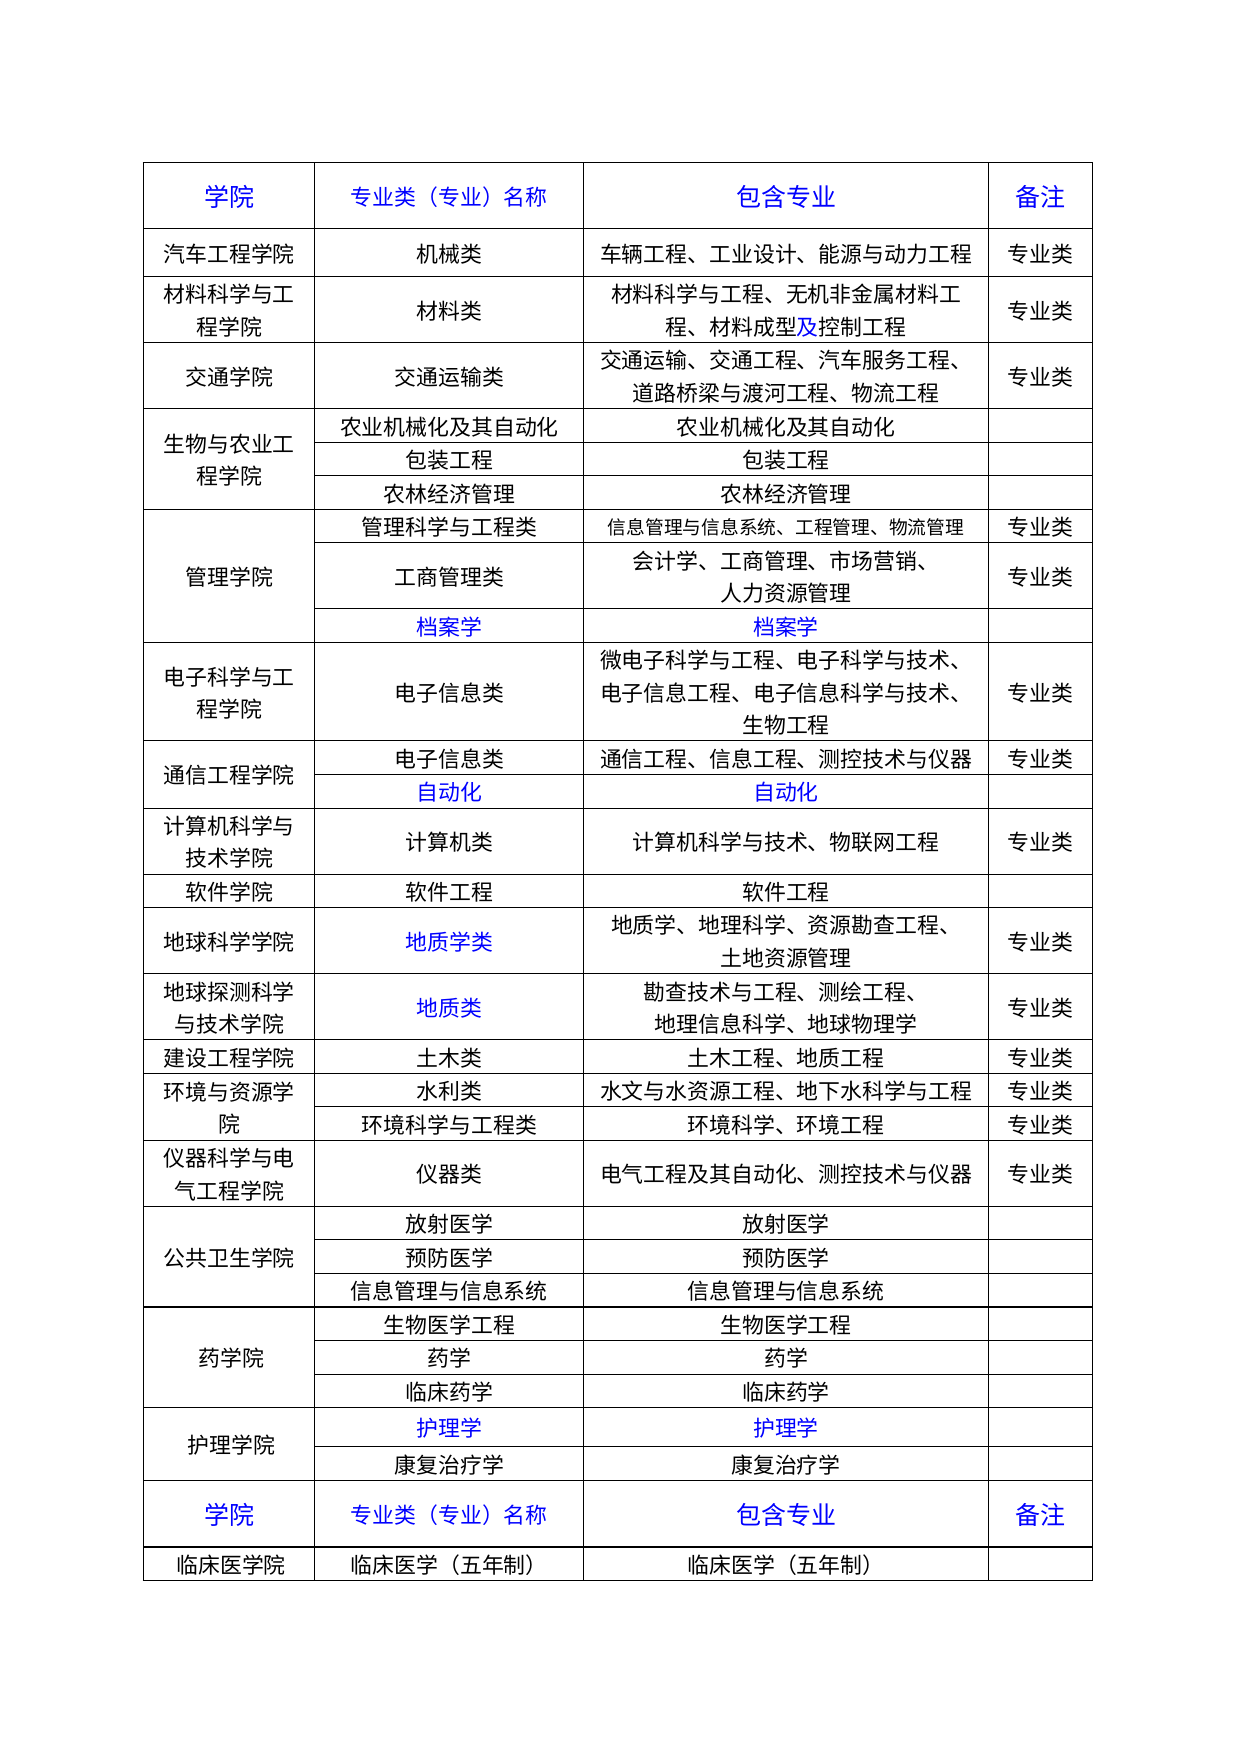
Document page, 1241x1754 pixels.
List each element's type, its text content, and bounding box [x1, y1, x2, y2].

table_cell 药学院 [144, 1308, 314, 1407]
table_cell 临床医学（五年制） [315, 1548, 583, 1580]
table_cell 自动化 [584, 775, 988, 807]
table_cell 环境与资源学院 [144, 1074, 314, 1140]
table_cell 专业类 [989, 229, 1092, 276]
table_cell 材料科学与工程学院 [144, 277, 314, 342]
table_cell [989, 1375, 1092, 1407]
table_cell 管理科学与工程类 [315, 510, 583, 542]
table_cell 电子科学与工程学院 [144, 643, 314, 740]
table_cell 汽车工程学院 [144, 229, 314, 276]
table_cell [989, 1341, 1092, 1373]
table_cell 软件学院 [144, 875, 314, 907]
table_cell [989, 609, 1092, 642]
table_cell 生物医学工程 [315, 1308, 583, 1340]
table_cell 专业类 [989, 1141, 1092, 1206]
table_cell 生物与农业工程学院 [144, 409, 314, 509]
table_cell 生物医学工程 [584, 1308, 988, 1340]
table_cell 农业机械化及其自动化 [584, 409, 988, 442]
table_cell 包含专业 [584, 163, 988, 228]
table_cell 临床药学 [584, 1375, 988, 1407]
table_cell 专业类 [989, 543, 1092, 608]
table_cell 临床药学 [315, 1375, 583, 1407]
table_cell 信息管理与信息系统、工程管理、物流管理 [584, 510, 988, 542]
table_cell 专业类（专业）名称 [315, 1481, 583, 1546]
table_cell 土木类 [315, 1040, 583, 1073]
table_cell 包装工程 [315, 443, 583, 475]
table_cell 电气工程及其自动化、测控技术与仪器 [584, 1141, 988, 1206]
table_cell 康复治疗学 [315, 1447, 583, 1480]
table_cell [989, 775, 1092, 807]
table_cell 专业类 [989, 1107, 1092, 1140]
table_cell 农林经济管理 [315, 476, 583, 509]
table_cell 交通运输类 [315, 343, 583, 408]
table_cell 专业类 [989, 1074, 1092, 1106]
table_cell 档案学 [315, 609, 583, 642]
table_cell 环境科学、环境工程 [584, 1107, 988, 1140]
table_cell 工商管理类 [315, 543, 583, 608]
table_cell 软件工程 [584, 875, 988, 907]
table_cell 地球科学学院 [144, 908, 314, 973]
table_cell 放射医学 [315, 1207, 583, 1239]
table_cell 土木工程、地质工程 [584, 1040, 988, 1073]
table_cell 地质类 [315, 974, 583, 1039]
table_cell 信息管理与信息系统 [584, 1274, 988, 1306]
table_cell 仪器类 [315, 1141, 583, 1206]
table_cell 交通学院 [144, 343, 314, 408]
table_cell 交通运输、交通工程、汽车服务工程、 道路桥梁与渡河工程、物流工程 [584, 343, 988, 408]
table_cell 临床医学院 [144, 1548, 314, 1580]
table_cell 农林经济管理 [584, 476, 988, 509]
table_cell 备注 [989, 163, 1092, 228]
table_cell [989, 1274, 1092, 1306]
table_cell 护理学 [584, 1408, 988, 1446]
table_cell 计算机类 [315, 809, 583, 873]
table_cell 专业类 [989, 908, 1092, 973]
table_cell 地球探测科学与技术学院 [144, 974, 314, 1039]
table_cell 材料类 [315, 277, 583, 342]
table_cell 电子信息类 [315, 741, 583, 774]
table_cell 水文与水资源工程、地下水科学与工程 [584, 1074, 988, 1106]
table_cell 护理学 [315, 1408, 583, 1446]
table_cell [989, 1408, 1092, 1446]
table_cell 农业机械化及其自动化 [315, 409, 583, 442]
table_cell 勘查技术与工程、测绘工程、 地理信息科学、地球物理学 [584, 974, 988, 1039]
table_cell [989, 1447, 1092, 1480]
table_cell 临床医学（五年制） [584, 1548, 988, 1580]
table_cell 学院 [144, 1481, 314, 1546]
table_cell 专业类 [989, 643, 1092, 740]
table_cell 护理学院 [144, 1408, 314, 1480]
table_cell 预防医学 [584, 1240, 988, 1273]
table_cell 地质学、地理科学、资源勘查工程、 土地资源管理 [584, 908, 988, 973]
table_cell 包含专业 [584, 1481, 988, 1546]
table_cell 管理学院 [144, 510, 314, 642]
table_cell 计算机科学与 技术学院 [144, 809, 314, 873]
table_cell [989, 1240, 1092, 1273]
table_cell 包装工程 [584, 443, 988, 475]
table_cell 档案学 [584, 609, 988, 642]
table_cell 专业类 [989, 510, 1092, 542]
table_cell [989, 875, 1092, 907]
table_cell 专业类 [989, 343, 1092, 408]
table_cell 专业类 [989, 741, 1092, 774]
table_cell 专业类（专业）名称 [315, 163, 583, 228]
table_cell 材料科学与工程、无机非金属材料工程、材料成型及控制工程 [584, 277, 988, 342]
table_cell 仪器科学与电气工程学院 [144, 1141, 314, 1206]
table_cell 药学 [315, 1341, 583, 1373]
table_cell [989, 476, 1092, 509]
table_cell 机械类 [315, 229, 583, 276]
table_cell 公共卫生学院 [144, 1207, 314, 1306]
table_cell 水利类 [315, 1074, 583, 1106]
table_cell 电子信息类 [315, 643, 583, 740]
table_cell [989, 409, 1092, 442]
table_cell 自动化 [315, 775, 583, 807]
table_cell 通信工程学院 [144, 741, 314, 807]
table_cell 信息管理与信息系统 [315, 1274, 583, 1306]
table_cell [989, 1207, 1092, 1239]
table_cell 专业类 [989, 809, 1092, 873]
table_cell 环境科学与工程类 [315, 1107, 583, 1140]
table_cell 专业类 [989, 1040, 1092, 1073]
table_cell 预防医学 [315, 1240, 583, 1273]
table_cell 建设工程学院 [144, 1040, 314, 1073]
table_cell 学院 [144, 163, 314, 228]
table_cell 专业类 [989, 974, 1092, 1039]
table_cell 备注 [989, 1481, 1092, 1546]
table_cell [989, 1548, 1092, 1580]
table_cell 会计学、工商管理、市场营销、 人力资源管理 [584, 543, 988, 608]
table_cell 微电子科学与工程、电子科学与技术、 电子信息工程、电子信息科学与技术、 生物工程 [584, 643, 988, 740]
table_cell [989, 1308, 1092, 1340]
table_cell 放射医学 [584, 1207, 988, 1239]
table_cell 专业类 [989, 277, 1092, 342]
table_cell 康复治疗学 [584, 1447, 988, 1480]
table_cell 软件工程 [315, 875, 583, 907]
table_cell 地质学类 [315, 908, 583, 973]
table_cell 计算机科学与技术、物联网工程 [584, 809, 988, 873]
table_cell 通信工程、信息工程、测控技术与仪器 [584, 741, 988, 774]
table_cell 车辆工程、工业设计、能源与动力工程 [584, 229, 988, 276]
table_cell [989, 443, 1092, 475]
table_cell 药学 [584, 1341, 988, 1373]
